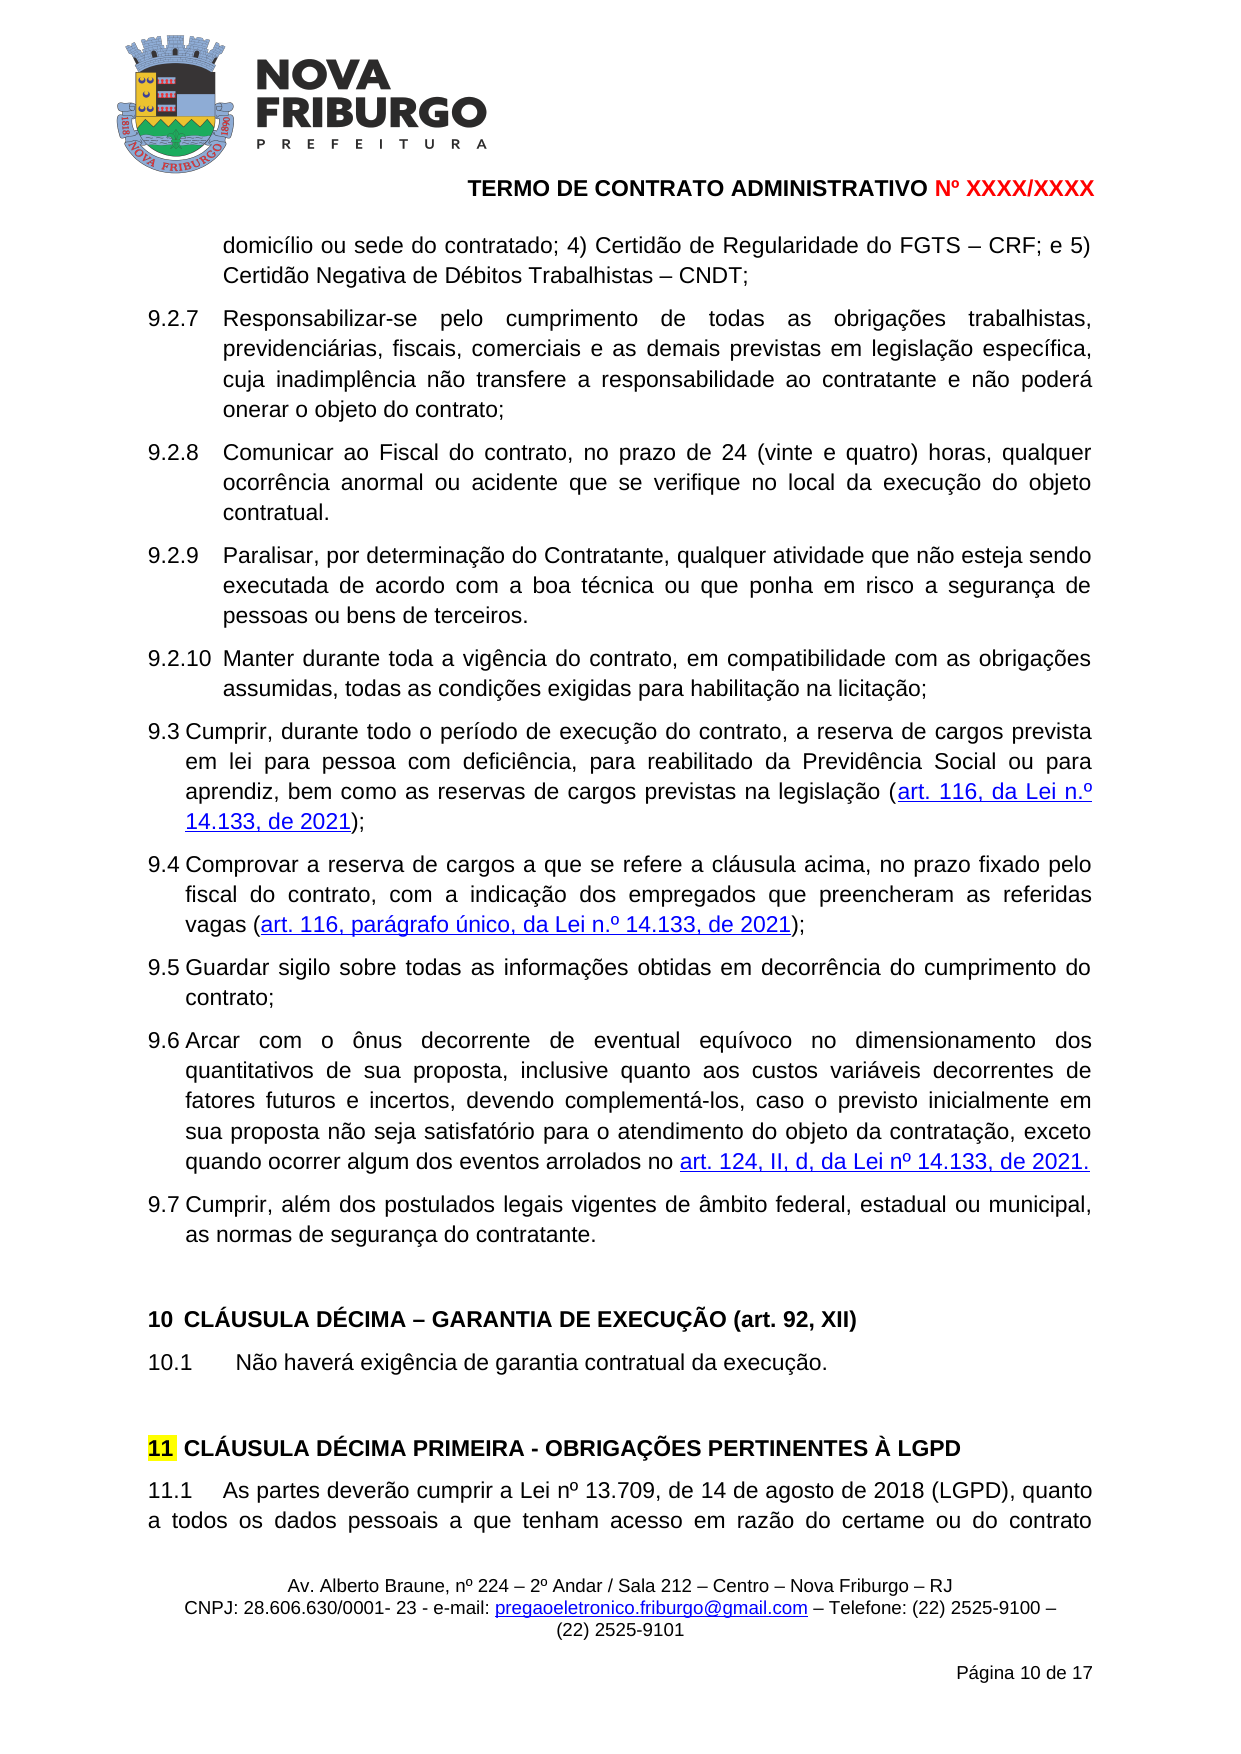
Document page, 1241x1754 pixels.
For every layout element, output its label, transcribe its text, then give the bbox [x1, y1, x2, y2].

list Arcar com o ônus decorrente de eventual equívoco no dimensionamento dos quantitativos de sua proposta, inclusive quanto aos custos variáveis decorrentes de fatores futuros e incertos, devendo complementá-los, caso o previsto inicialmente em sua proposta não seja satisfatório para o atendimento do objeto da contratação, exceto quando ocorrer algum dos eventos arrolados no art. 124, II, d, da Lei nº 14.133, de 2021. [148, 1027, 1092, 1174]
list CLÁUSULA DÉCIMA – GARANTIA DE EXECUÇÃO (art. 92, XII) [148, 1306, 1092, 1333]
list CLÁUSULA DÉCIMA PRIMEIRA - OBRIGAÇÕES PERTINENTES À LGPD [148, 1434, 1092, 1461]
list Comprovar a reserva de cargos a que se refere a cláusula acima, no prazo fixado pelo fiscal do contrato, com a indicação dos empregados que preencheram as referidas vagas (art. 116, parágrafo único, da Lei n.º 14.133, de 2021); [148, 851, 1092, 938]
list Guardar sigilo sobre todas as informações obtidas em decorrência do cumprimento do contrato; [148, 954, 1092, 1011]
picture [103, 29, 500, 175]
list Manter durante toda a vigência do contrato, em compatibilidade com as obrigações assumidas, todas as condições exigidas para habilitação na licitação; [148, 645, 1092, 701]
list Comunicar ao Fiscal do contrato, no prazo de 24 (vinte e quatro) horas, qualquer ocorrência anormal ou acidente que se verifique no local da execução do objeto contratual. [148, 438, 1092, 525]
list Não haverá exigência de garantia contratual da execução. [148, 1349, 1092, 1375]
list Cumprir, além dos postulados legais vigentes de âmbito federal, estadual ou municipal, as normas de segurança do contratante. [148, 1191, 1092, 1247]
list Cumprir, durante todo o período de execução do contrato, a reserva de cargos prevista em lei para pessoa com deficiência, para reabilitado da Previdência Social ou para aprendiz, bem como as reservas de cargos previstas na legislação (art. 116, da Lei n.º 14.133, de 2021); [148, 718, 1092, 834]
list Paralisar, por determinação do Contratante, qualquer atividade que não esteja sendo executada de acordo com a boa técnica ou que ponha em risco a segurança de pessoas ou bens de terceiros. [148, 542, 1092, 628]
list Responsabilizar-se pelo cumprimento de todas as obrigações trabalhistas, previdenciárias, fiscais, comerciais e as demais previstas em legislação específica, cuja inadimplência não transfere a responsabilidade ao contratante e não poderá onerar o objeto do contrato; [148, 305, 1092, 422]
